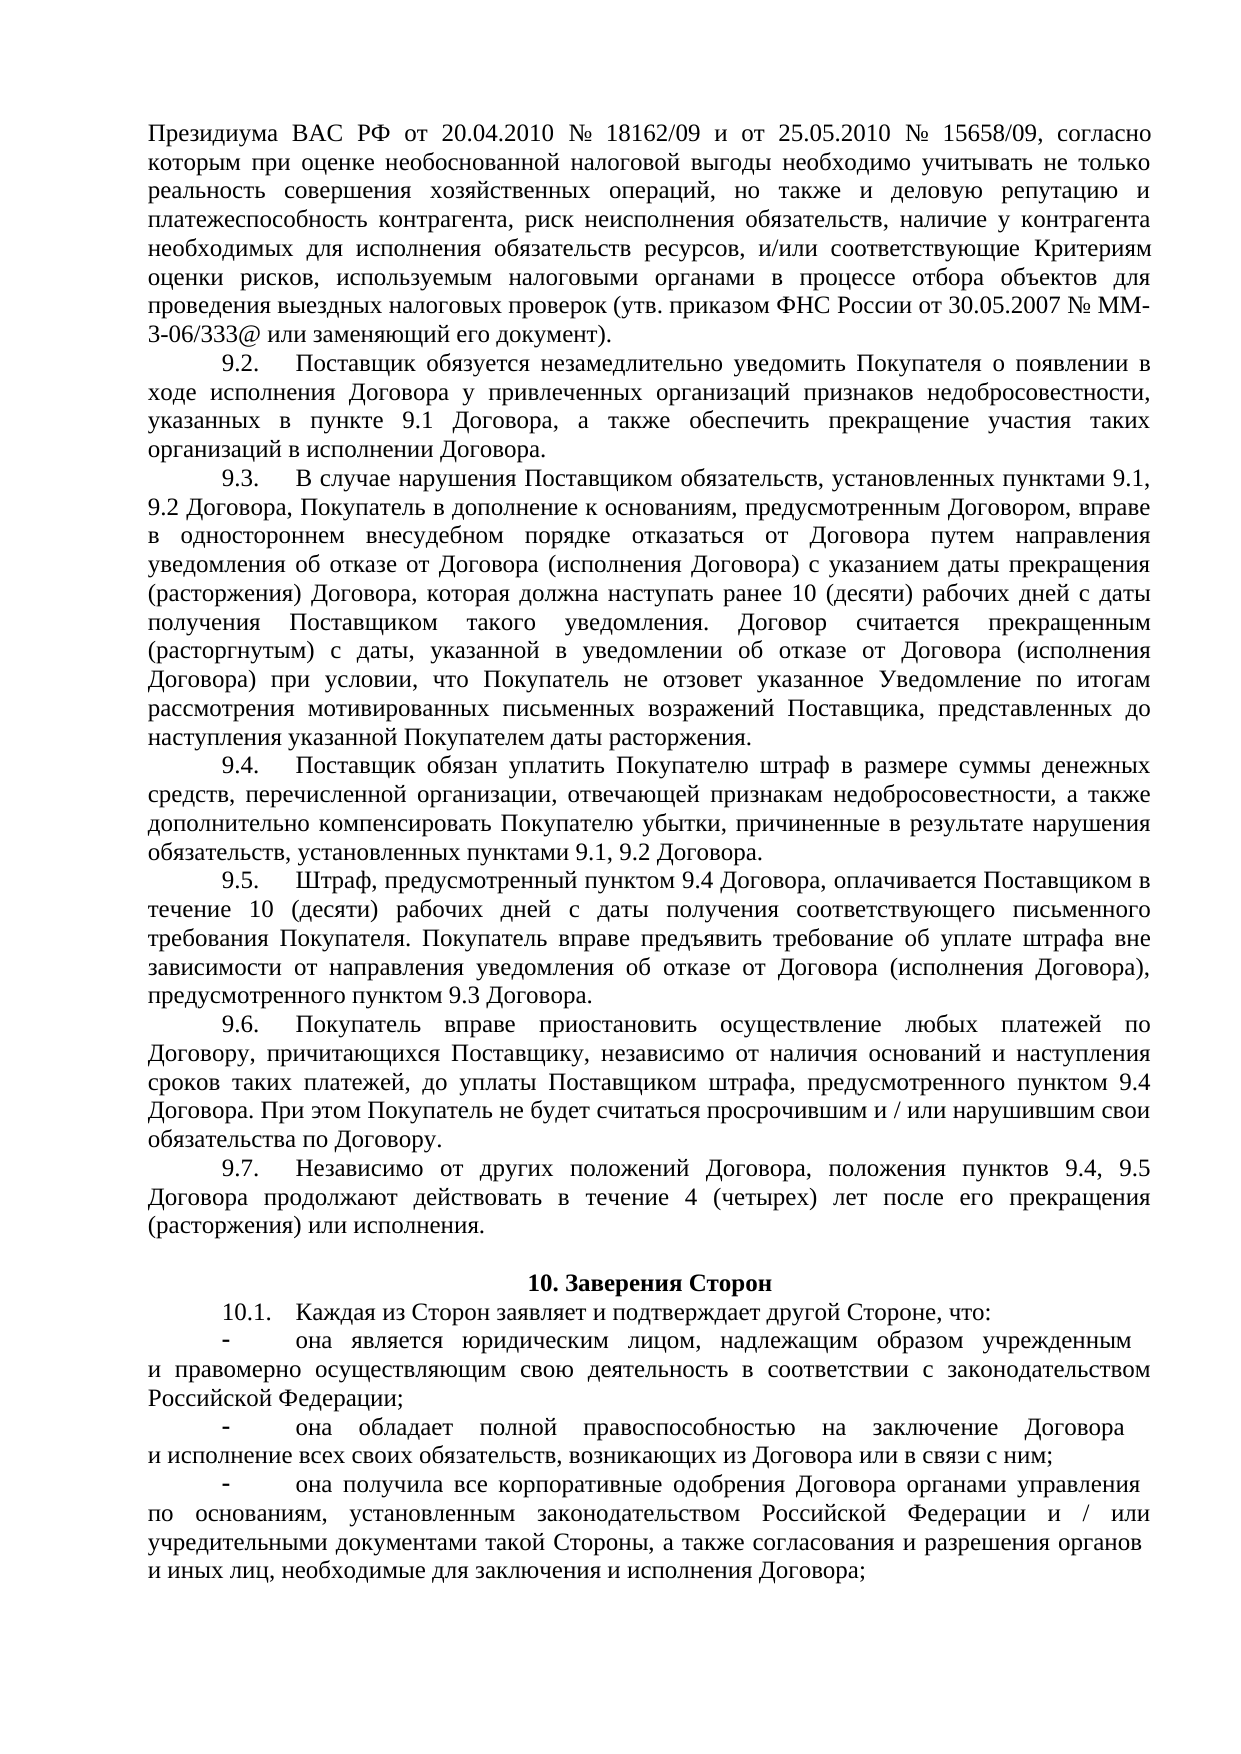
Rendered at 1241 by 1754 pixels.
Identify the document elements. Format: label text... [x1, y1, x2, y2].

list Каждая из Сторон заявляет и подтверждает другой Стороне, что: [148, 1297, 1152, 1326]
list Заверения Сторон [148, 1268, 1152, 1297]
list В случае нарушения Поставщиком обязательств, установленных пунктами 9.1, 9.2 Договора, Покупатель в дополнение к основаниям, предусмотренным Договором, вправе в одностороннем внесудебном порядке отказаться от Договора путем направления уведомления об отказе от Договора (исполнения Договора) с указанием даты прекращения (расторжения) Договора, которая должна наступать ранее 10 (десяти) рабочих дней с даты получения Поставщиком такого уведомления. Договор считается прекращенным (расторгнутым) с даты, указанной в уведомлении об отказе от Договора (исполнения Договора) при условии, что Покупатель не отзовет указанное Уведомление по итогам рассмотрения мотивированных письменных возражений Поставщика, представленных до наступления указанной Покупателем даты расторжения. [148, 463, 1152, 751]
list Поставщик обязан уплатить Покупателю штраф в размере суммы денежных средств, перечисленной организации, отвечающей признакам недобросовестности, а также дополнительно компенсировать Покупателю убытки, причиненные в результате нарушения обязательств, установленных пунктами 9.1, 9.2 Договора. [148, 751, 1152, 866]
list она получила все корпоративные одобрения Договора органами управления по основаниям, установленным законодательством Российской Федерации и / или учредительными документами такой Стороны, а также согласования и разрешения органов и иных лиц, необходимые для заключения и исполнения Договора; [148, 1469, 1152, 1584]
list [148, 118, 1152, 348]
list она обладает полной правоспособностью на заключение Договора и исполнение всех своих обязательств, возникающих из Договора или в связи с ним; [148, 1412, 1152, 1469]
list Независимо от других положений Договора, положения пунктов 9.4, 9.5 Договора продолжают действовать в течение 4 (четырех) лет после его прекращения (расторжения) или исполнения. [148, 1153, 1152, 1239]
list Штраф, предусмотренный пунктом 9.4 Договора, оплачивается Поставщиком в течение 10 (десяти) рабочих дней с даты получения соответствующего письменного требования Покупателя. Покупатель вправе предъявить требование об уплате штрафа вне зависимости от направления уведомления об отказе от Договора (исполнения Договора), предусмотренного пунктом 9.3 Договора. [148, 866, 1152, 1009]
list Покупатель вправе приостановить осуществление любых платежей по Договору, причитающихся Поставщику, независимо от наличия оснований и наступления сроков таких платежей, до уплаты Поставщиком штрафа, предусмотренного пунктом 9.4 Договора. При этом Покупатель не будет считаться просрочившим и / или нарушившим свои обязательства по Договору. [148, 1009, 1152, 1153]
list Поставщик обязуется незамедлительно уведомить Покупателя о появлении в ходе исполнения Договора у привлеченных организаций признаков недобросовестности, указанных в пункте 9.1 Договора, а также обеспечить прекращение участия таких организаций в исполнении Договора. [148, 348, 1152, 463]
list она является юридическим лицом, надлежащим образом учрежденным и правомерно осуществляющим свою деятельность в соответствии с законодательством Российской Федерации; [148, 1326, 1152, 1412]
